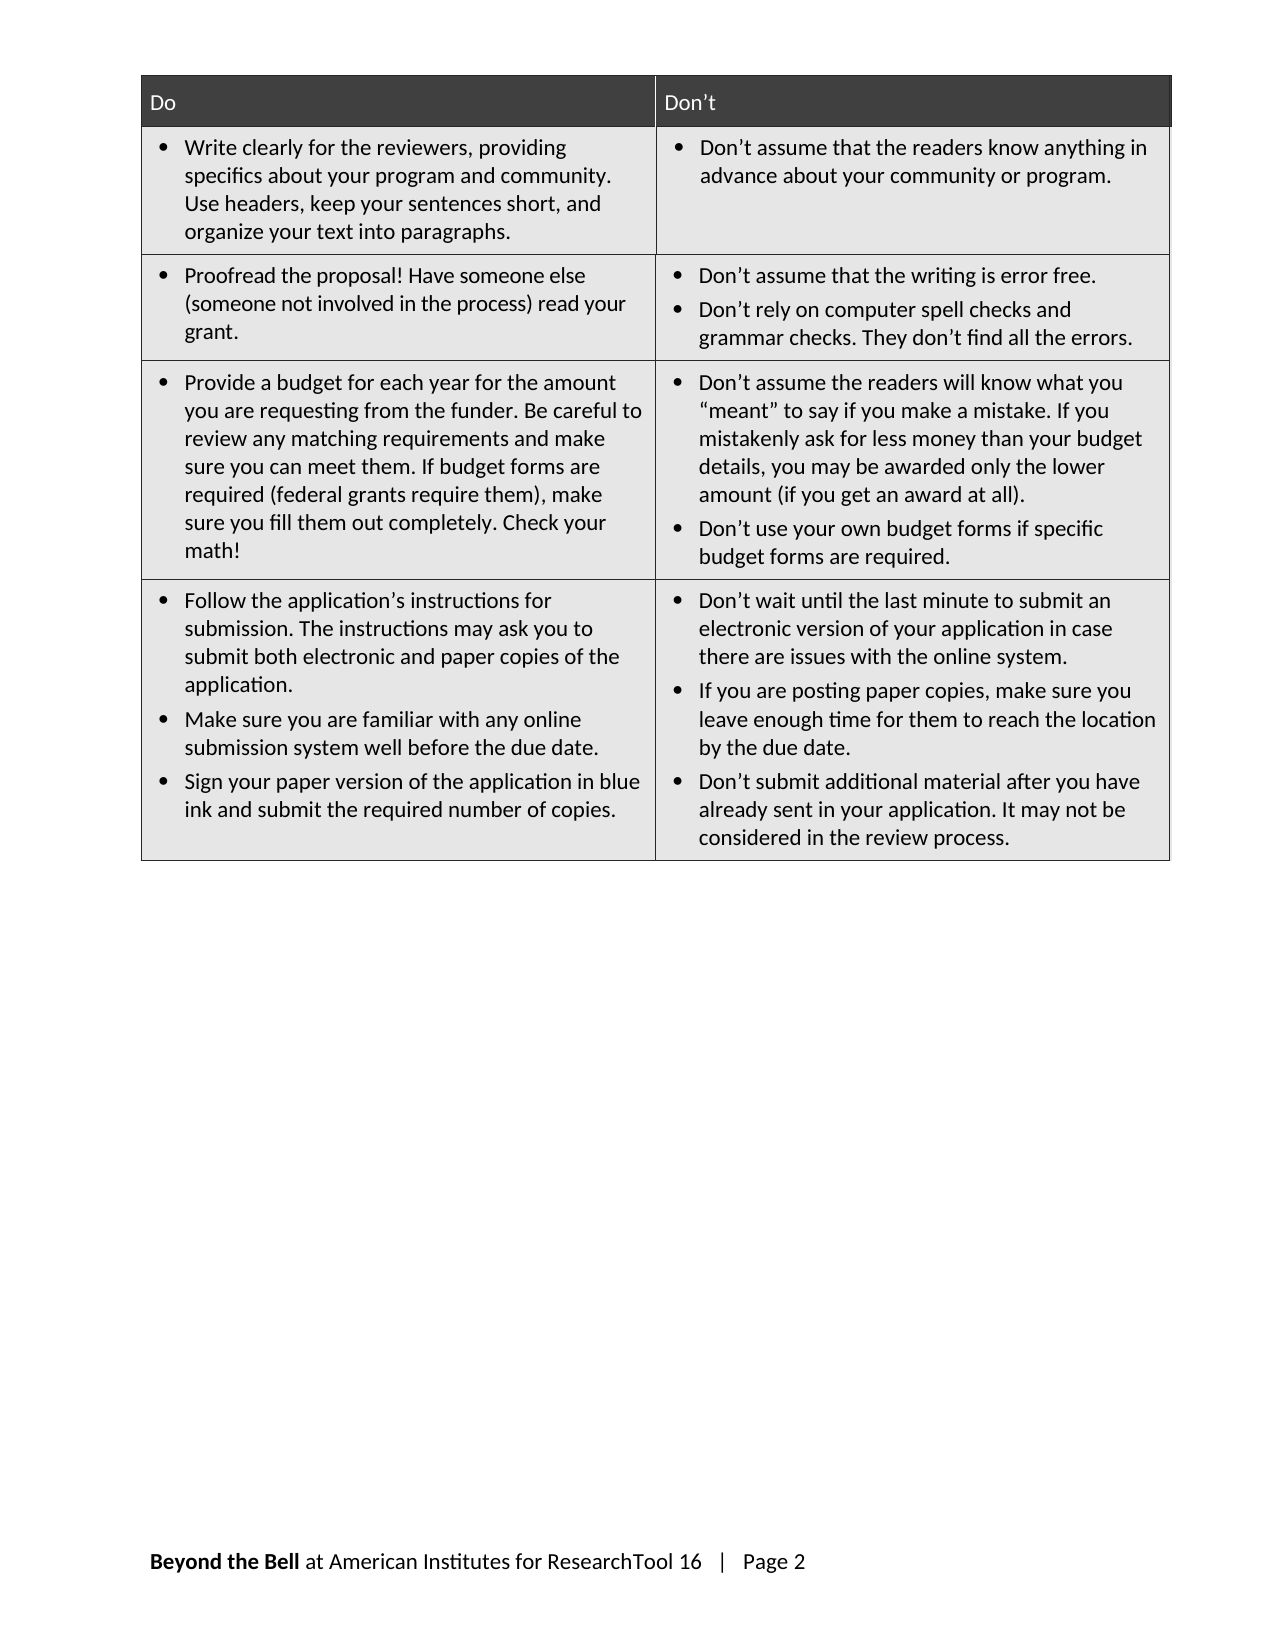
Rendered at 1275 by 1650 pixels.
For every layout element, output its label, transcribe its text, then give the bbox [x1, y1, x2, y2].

table_cell Follow the application’s instructions for submission. The instructions may ask you to submit both electronic and paper copies of the application. Make sure you are familiar with any online submission system well before the due date. Sign your paper version of the application in blue ink and submit the required number of copies. [142, 580, 655, 860]
table_cell Don’t assume that the readers know anything in advance about your community or program. [657, 127, 1169, 254]
table_cell Write clearly for the reviewers, providing specifics about your program and community. Use headers, keep your sentences short, and organize your text into paragraphs. [142, 127, 656, 254]
table_header Don’t [656, 76, 1169, 126]
table_cell Don’t wait until the last minute to submit an electronic version of your application in case there are issues with the online system. If you are posting paper copies, make sure you leave enough time for them to reach the location by the due date. Don’t submit additional material after you have already sent in your application. It may not be considered in the review process. [656, 580, 1169, 860]
table_cell Provide a budget for each year for the amount you are requesting from the funder. Be careful to review any matching requirements and make sure you can meet them. If budget forms are required (federal grants require them), make sure you fill them out completely. Check your math! [142, 361, 655, 579]
table_cell Don’t assume the readers will know what you “meant” to say if you make a mistake. If you mistakenly ask for less money than your budget details, you may be awarded only the lower amount (if you get an award at all). Don’t use your own budget forms if specific budget forms are required. [656, 361, 1169, 579]
table_cell Proofread the proposal! Have someone else (someone not involved in the process) read your grant. [142, 255, 655, 360]
table_header Do [142, 76, 655, 126]
table_cell Don’t assume that the writing is error free. Don’t rely on computer spell checks and grammar checks. They don’t find all the errors. [656, 255, 1169, 360]
